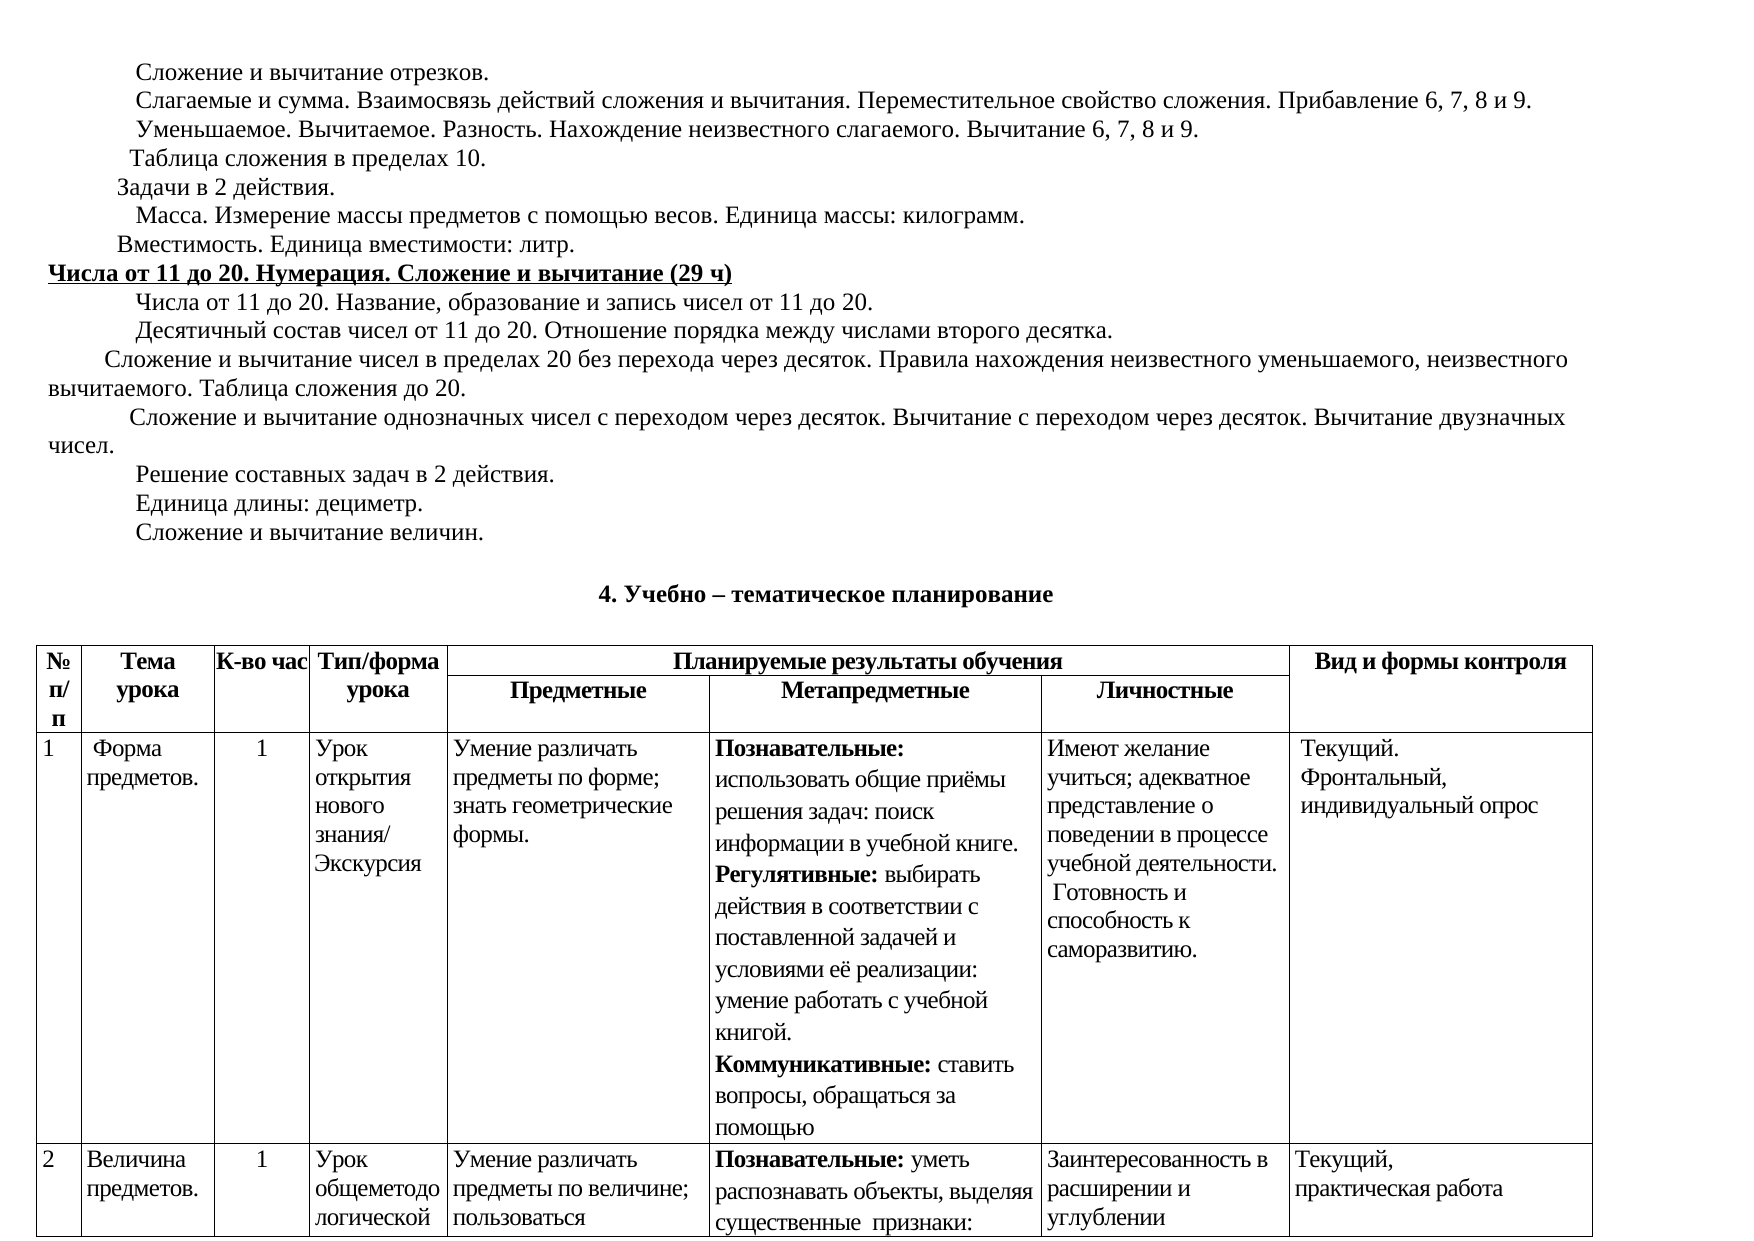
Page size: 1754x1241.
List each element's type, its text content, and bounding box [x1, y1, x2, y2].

text Числа от 11 до 20. Нумерация. Сложение и вычитание (29 ч) [48, 258, 1604, 287]
table_header Вид и формы контроля [1290, 646, 1592, 732]
table_cell Умение различать предметы по форме; знать геометрические формы. [448, 733, 709, 1143]
text 4. Учебно – тематическое планирование [48, 579, 1604, 607]
table_cell Текущий. Фронтальный, индивидуальный опрос [1290, 733, 1592, 1143]
table_cell Величина предметов. [82, 1144, 214, 1236]
table_header К-во час [215, 646, 309, 732]
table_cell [710, 1144, 1041, 1236]
table_header Тема урока [82, 646, 214, 732]
table_header Планируемые результаты обучения [448, 646, 1289, 674]
table_cell Предметные [448, 676, 709, 732]
table_cell Урок открытия нового знания/ Экскурсия [310, 733, 447, 1143]
text Сложение и вычитание чисел в пределах 20 без перехода через десяток. Правила нахождения неизвестного уменьшаемого, неизвестного вычитаемого. Таблица сложения до 20. Сложение и вычитание однозначных чисел с переходом через десяток. Вычитание с переходом через десяток. Вычитание двузначных чисел. Решение составных задач в 2 действия. [48, 344, 1604, 488]
table_cell Познавательные: использовать общие приёмы решения задач: поиск информации в учебной книге. Регулятивные: выбирать действия в соответствии с поставленной задачей и условиями её реализации: умение работать с учебной книгой. Коммуникативные: ставить вопросы, обращаться за помощью [710, 733, 1041, 1143]
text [48, 57, 1604, 258]
text Единица длины: дециметр. Сложение и вычитание величин. [48, 488, 1604, 546]
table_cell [310, 1144, 447, 1236]
table_cell 1 [215, 733, 309, 1143]
text Числа от 11 до 20. Название, образование и запись чисел от 11 до 20. Десятичный состав чисел от 11 до 20. Отношение порядка между числами второго десятка. [48, 287, 1604, 344]
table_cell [1042, 1144, 1289, 1236]
table_cell Имеют желание учиться; адекватное представление о поведении в процессе учебной деятельности. Готовность и способность к саморазвитию. [1042, 733, 1289, 1143]
table_cell Метапредметные [710, 676, 1041, 732]
table_cell Форма предметов. [82, 733, 214, 1143]
table_cell 2 [37, 1144, 81, 1236]
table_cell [448, 1144, 709, 1236]
table_cell Текущий, практическая работа [1290, 1144, 1592, 1236]
table_header Тип/форма урока [310, 646, 447, 732]
table_header № п/п [37, 646, 81, 732]
table_cell 1 [215, 1144, 309, 1236]
table_cell 1 [37, 733, 81, 1143]
table_cell Личностные [1042, 676, 1289, 732]
